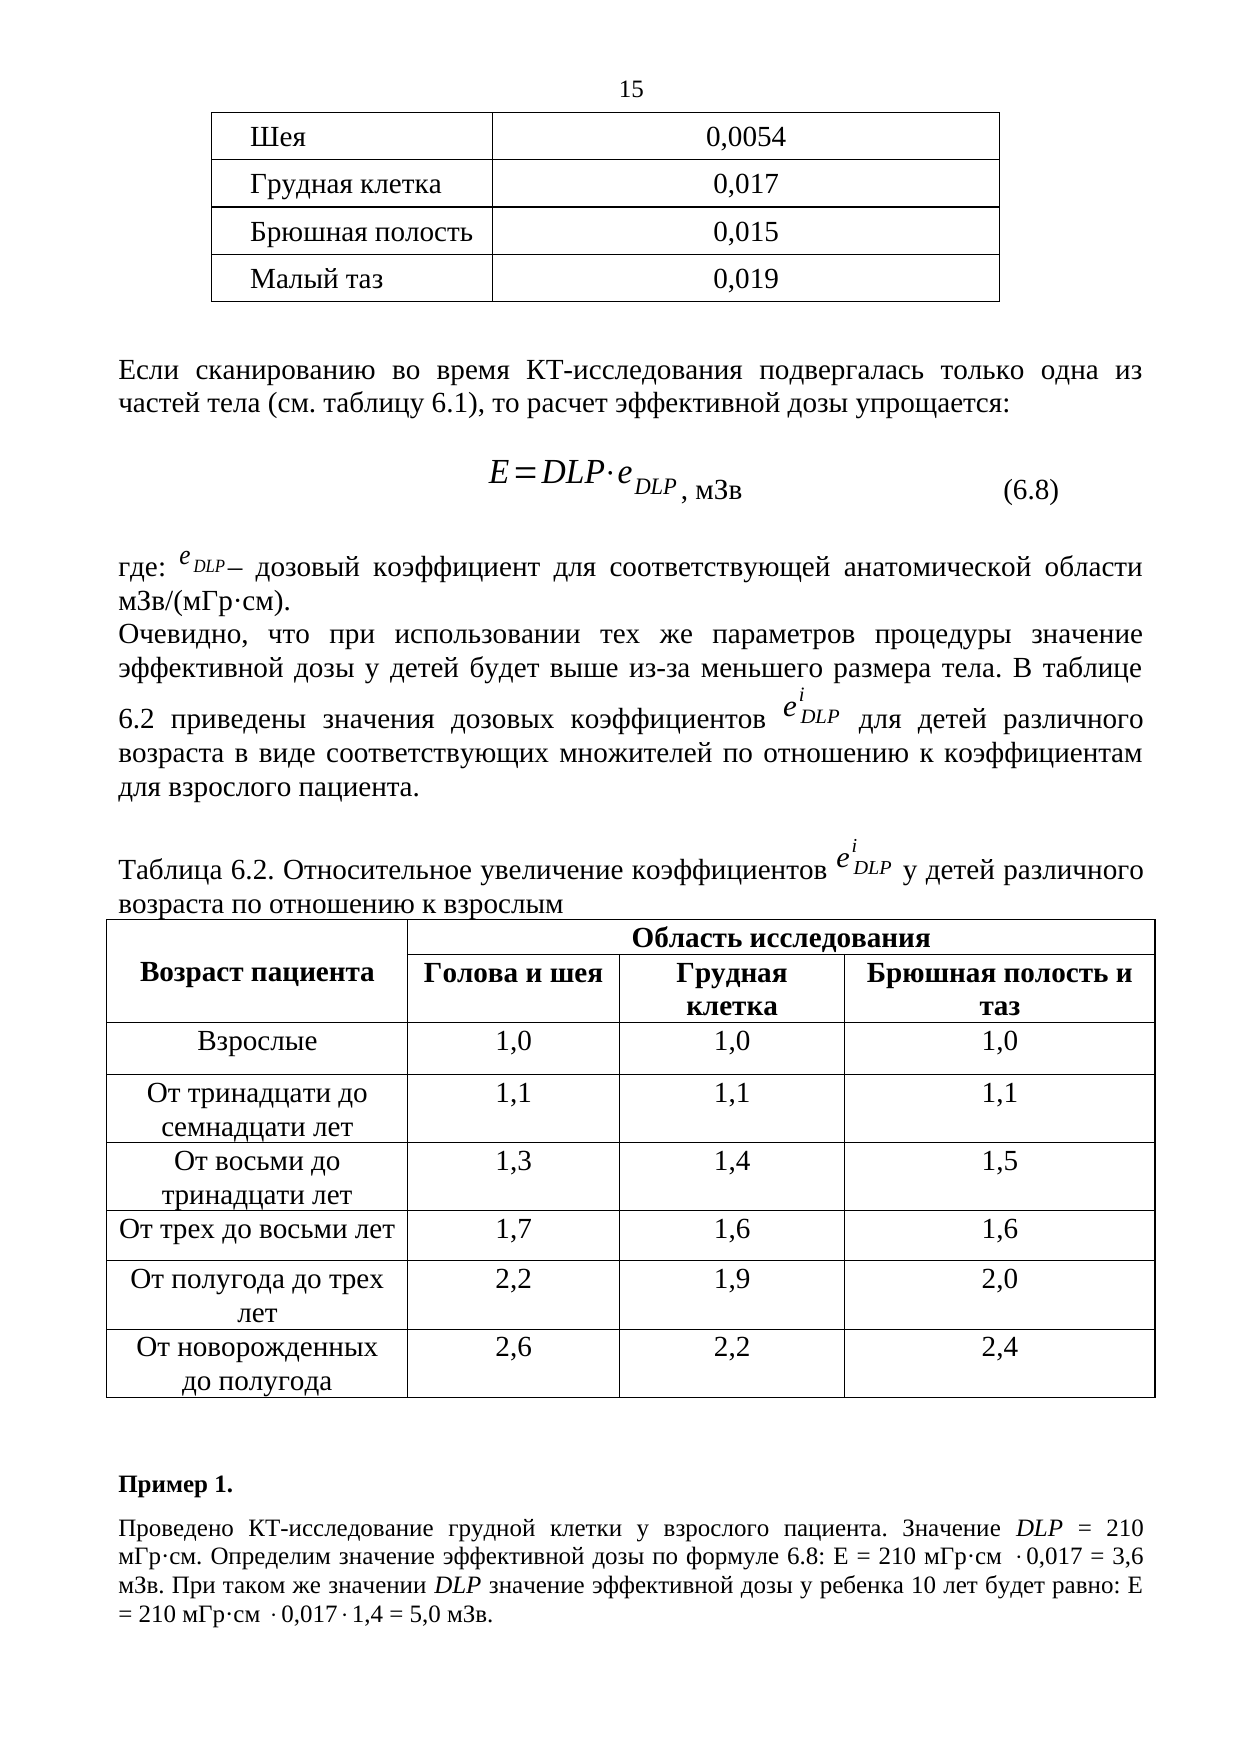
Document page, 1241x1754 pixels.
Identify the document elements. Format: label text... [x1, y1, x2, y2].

table_cell Брюшная полость и таз [845, 955, 1154, 1022]
table_cell 1,0 [408, 1023, 619, 1074]
table_cell От новорожденных до полугода [107, 1330, 407, 1397]
table_cell 0,019 [493, 255, 999, 301]
table_cell Шея [212, 113, 492, 159]
table_cell 2,0 [845, 1261, 1154, 1328]
table_cell 1,7 [408, 1211, 619, 1260]
table_cell От полугода до трех лет [107, 1261, 407, 1328]
table_cell 1,4 [620, 1143, 844, 1210]
text , мЗв (6.8) [118, 453, 1144, 506]
table_cell 1,1 [845, 1075, 1154, 1142]
text Таблица 6.2. Относительное увеличение коэффициентов у детей различного возраста по отношению к взрослым [118, 836, 1144, 919]
table_cell Малый таз [212, 255, 492, 301]
table_cell 1,3 [408, 1143, 619, 1210]
table_cell Голова и шея [408, 955, 619, 1022]
table_cell 0,017 [493, 160, 999, 206]
table_cell 1,1 [620, 1075, 844, 1142]
table_cell 1,0 [620, 1023, 844, 1074]
table_cell От тринадцати до семнадцати лет [107, 1075, 407, 1142]
text Проведено КТ-исследование грудной клетки у взрослого пациента. Значение DLP = 210 мГр·см. Определим значение эффективной дозы по формуле 6.8: Е = 210 мГр·см 0,017 = 3,6 мЗв. При таком же значении DLP значение эффективной дозы у ребенка 10 лет будет равно: Е = 210 мГр·см 0,0171,4 = 5,0 мЗв. [118, 1513, 1144, 1628]
table_cell Взрослые [107, 1023, 407, 1074]
table_cell 1,1 [408, 1075, 619, 1142]
table_cell 2,2 [408, 1261, 619, 1328]
table_cell Грудная клетка [212, 160, 492, 206]
table_cell 1,6 [845, 1211, 1154, 1260]
table_cell От восьми до тринадцати лет [107, 1143, 407, 1210]
text где: – дозовый коэффициент для соответствующей анатомической области мЗв/(мГр·см). [118, 539, 1144, 617]
table_cell 2,4 [845, 1330, 1154, 1397]
table_cell 1,0 [845, 1023, 1154, 1074]
table_cell 0,015 [493, 208, 999, 253]
text Пример 1. [118, 1469, 1144, 1498]
text Если сканированию во время КТ-исследования подвергалась только одна из частей тела (см. таблицу 6.1), то расчет эффективной дозы упрощается: [118, 352, 1144, 419]
table_cell 1,6 [620, 1211, 844, 1260]
table_cell 2,6 [408, 1330, 619, 1397]
table_cell От трех до восьми лет [107, 1211, 407, 1260]
table_cell Грудная клетка [620, 955, 844, 1022]
table_cell 2,2 [620, 1330, 844, 1397]
table_cell Брюшная полость [212, 208, 492, 253]
table_header Область исследования [408, 920, 1154, 954]
text Очевидно, что при использовании тех же параметров процедуры значение эффективной дозы у детей будет выше из-за меньшего размера тела. В таблице 6.2 приведены значения дозовых коэффициентов для детей различного возраста в виде соответствующих множителей по отношению к коэффициентам для взрослого пациента. [118, 617, 1144, 802]
table_cell 0,0054 [493, 113, 999, 159]
table_cell 1,5 [845, 1143, 1154, 1210]
table_header Возраст пациента [107, 920, 407, 1022]
table_cell 1,9 [620, 1261, 844, 1328]
